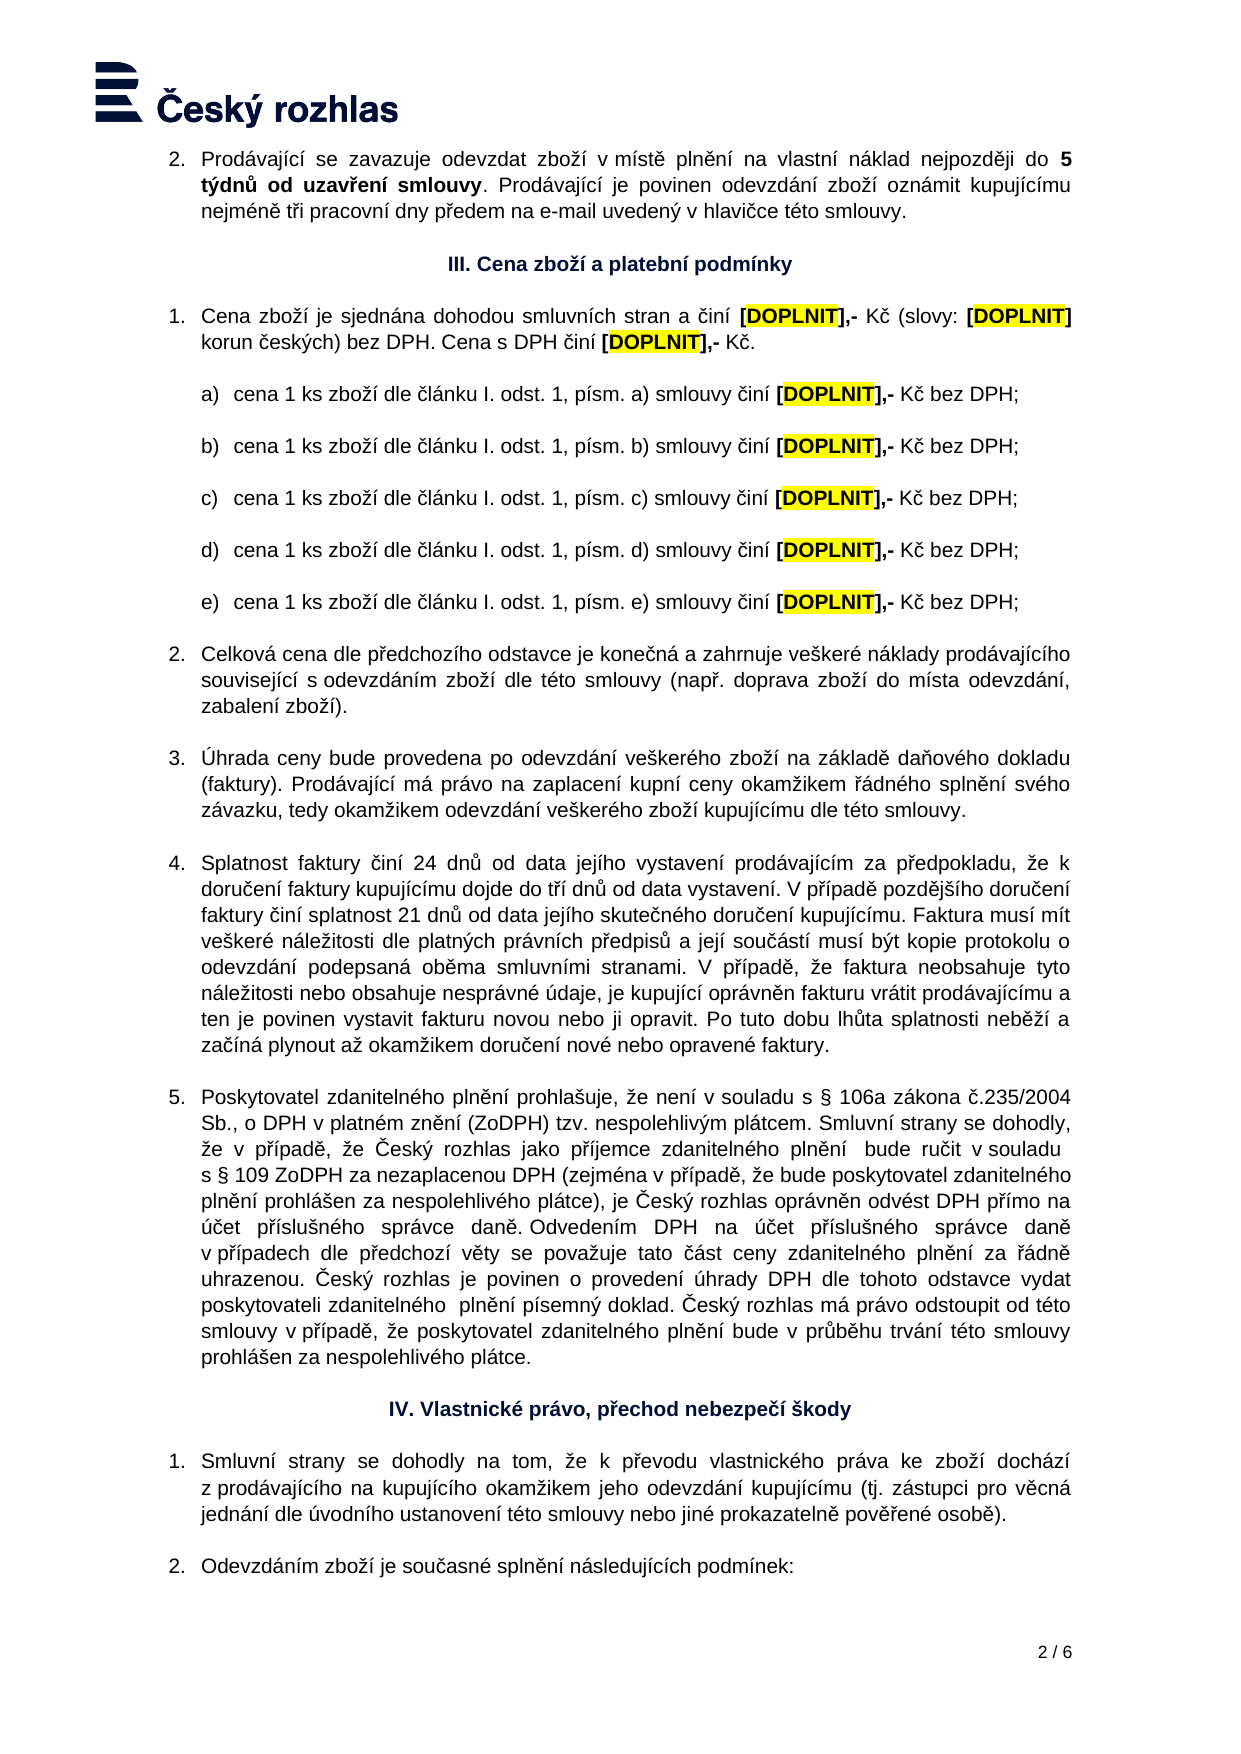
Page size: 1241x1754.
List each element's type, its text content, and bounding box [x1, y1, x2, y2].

list Úhrada ceny bude provedena po odevzdání veškerého zboží na základě daňového dokladu (faktury). Prodávající má právo na zaplacení kupní ceny okamžikem řádného splnění svého závazku, tedy okamžikem odevzdání veškerého zboží kupujícímu dle této smlouvy. [168, 745, 1072, 823]
list cena 1 ks zboží dle článku I. odst. 1, písm. e) smlouvy činí [DOPLNIT],- Kč bez DPH; [201, 589, 1072, 615]
list Cena zboží je sjednána dohodou smluvních stran a činí [DOPLNIT],- Kč (slovy: [DOPLNIT] korun českých) bez DPH. Cena s DPH činí [DOPLNIT],- Kč. [168, 302, 1072, 354]
list cena 1 ks zboží dle článku I. odst. 1, písm. d) smlouvy činí [DOPLNIT],- Kč bez DPH; [201, 537, 1072, 563]
list Smluvní strany se dohodly na tom, že k převodu vlastnického práva ke zboží dochází z prodávajícího na kupujícího okamžikem jeho odevzdání kupujícímu (tj. zástupci pro věcná jednání dle úvodního ustanovení této smlouvy nebo jiné prokazatelně pověřené osobě). [168, 1448, 1072, 1526]
list cena 1 ks zboží dle článku I. odst. 1, písm. a) smlouvy činí [DOPLNIT],- Kč bez DPH; [201, 380, 1072, 406]
list Odevzdáním zboží je současné splnění následujících podmínek: [168, 1552, 1072, 1578]
list cena 1 ks zboží dle článku I. odst. 1, písm. b) smlouvy činí [DOPLNIT],- Kč bez DPH; [201, 432, 1072, 458]
subtitle Vlastnické právo, přechod nebezpečí škody [168, 1396, 1072, 1422]
subtitle Cena zboží a platební podmínky [168, 250, 1072, 276]
list cena 1 ks zboží dle článku I. odst. 1, písm. c) smlouvy činí [DOPLNIT],- Kč bez DPH; [201, 484, 1072, 511]
picture [95, 62, 398, 128]
list Poskytovatel zdanitelného plnění prohlašuje, že není v souladu s § 106a zákona č.235/2004 Sb., o DPH v platném znění (ZoDPH) tzv. nespolehlivým plátcem. Smluvní strany se dohodly, že v případě, že Český rozhlas jako příjemce zdanitelného plnění bude ručit v souladu s § 109 ZoDPH za nezaplacenou DPH (zejména v případě, že bude poskytovatel zdanitelného plnění prohlášen za nespolehlivého plátce), je Český rozhlas oprávněn odvést DPH přímo na účet příslušného správce daně. Odvedením DPH na účet příslušného správce daně v případech dle předchozí věty se považuje tato část ceny zdanitelného plnění za řádně uhrazenou. Český rozhlas je povinen o provedení úhrady DPH dle tohoto odstavce vydat poskytovateli zdanitelného plnění písemný doklad. Český rozhlas má právo odstoupit od této smlouvy v případě, že poskytovatel zdanitelného plnění bude v průběhu trvání této smlouvy prohlášen za nespolehlivého plátce. [168, 1083, 1072, 1370]
list Splatnost faktury činí 24 dnů od data jejího vystavení prodávajícím za předpokladu, že k doručení faktury kupujícímu dojde do tří dnů od data vystavení. V případě pozdějšího doručení faktury činí splatnost 21 dnů od data jejího skutečného doručení kupujícímu. Faktura musí mít veškeré náležitosti dle platných právních předpisů a její součástí musí být kopie protokolu o odevzdání podepsaná oběma smluvními stranami. V případě, že faktura neobsahuje tyto náležitosti nebo obsahuje nesprávné údaje, je kupující oprávněn fakturu vrátit prodávajícímu a ten je povinen vystavit fakturu novou nebo ji opravit. Po tuto dobu lhůta splatnosti neběží a začíná plynout až okamžikem doručení nové nebo opravené faktury. [168, 849, 1072, 1057]
list Prodávající se zavazuje odevzdat zboží v místě plnění na vlastní náklad nejpozději do 5 týdnů od uzavření smlouvy. Prodávající je povinen odevzdání zboží oznámit kupujícímu nejméně tři pracovní dny předem na e-mail uvedený v hlavičce této smlouvy. [168, 146, 1072, 224]
list Celková cena dle předchozího odstavce je konečná a zahrnuje veškeré náklady prodávajícího související s odevzdáním zboží dle této smlouvy (např. doprava zboží do místa odevzdání, zabalení zboží). [168, 641, 1072, 719]
